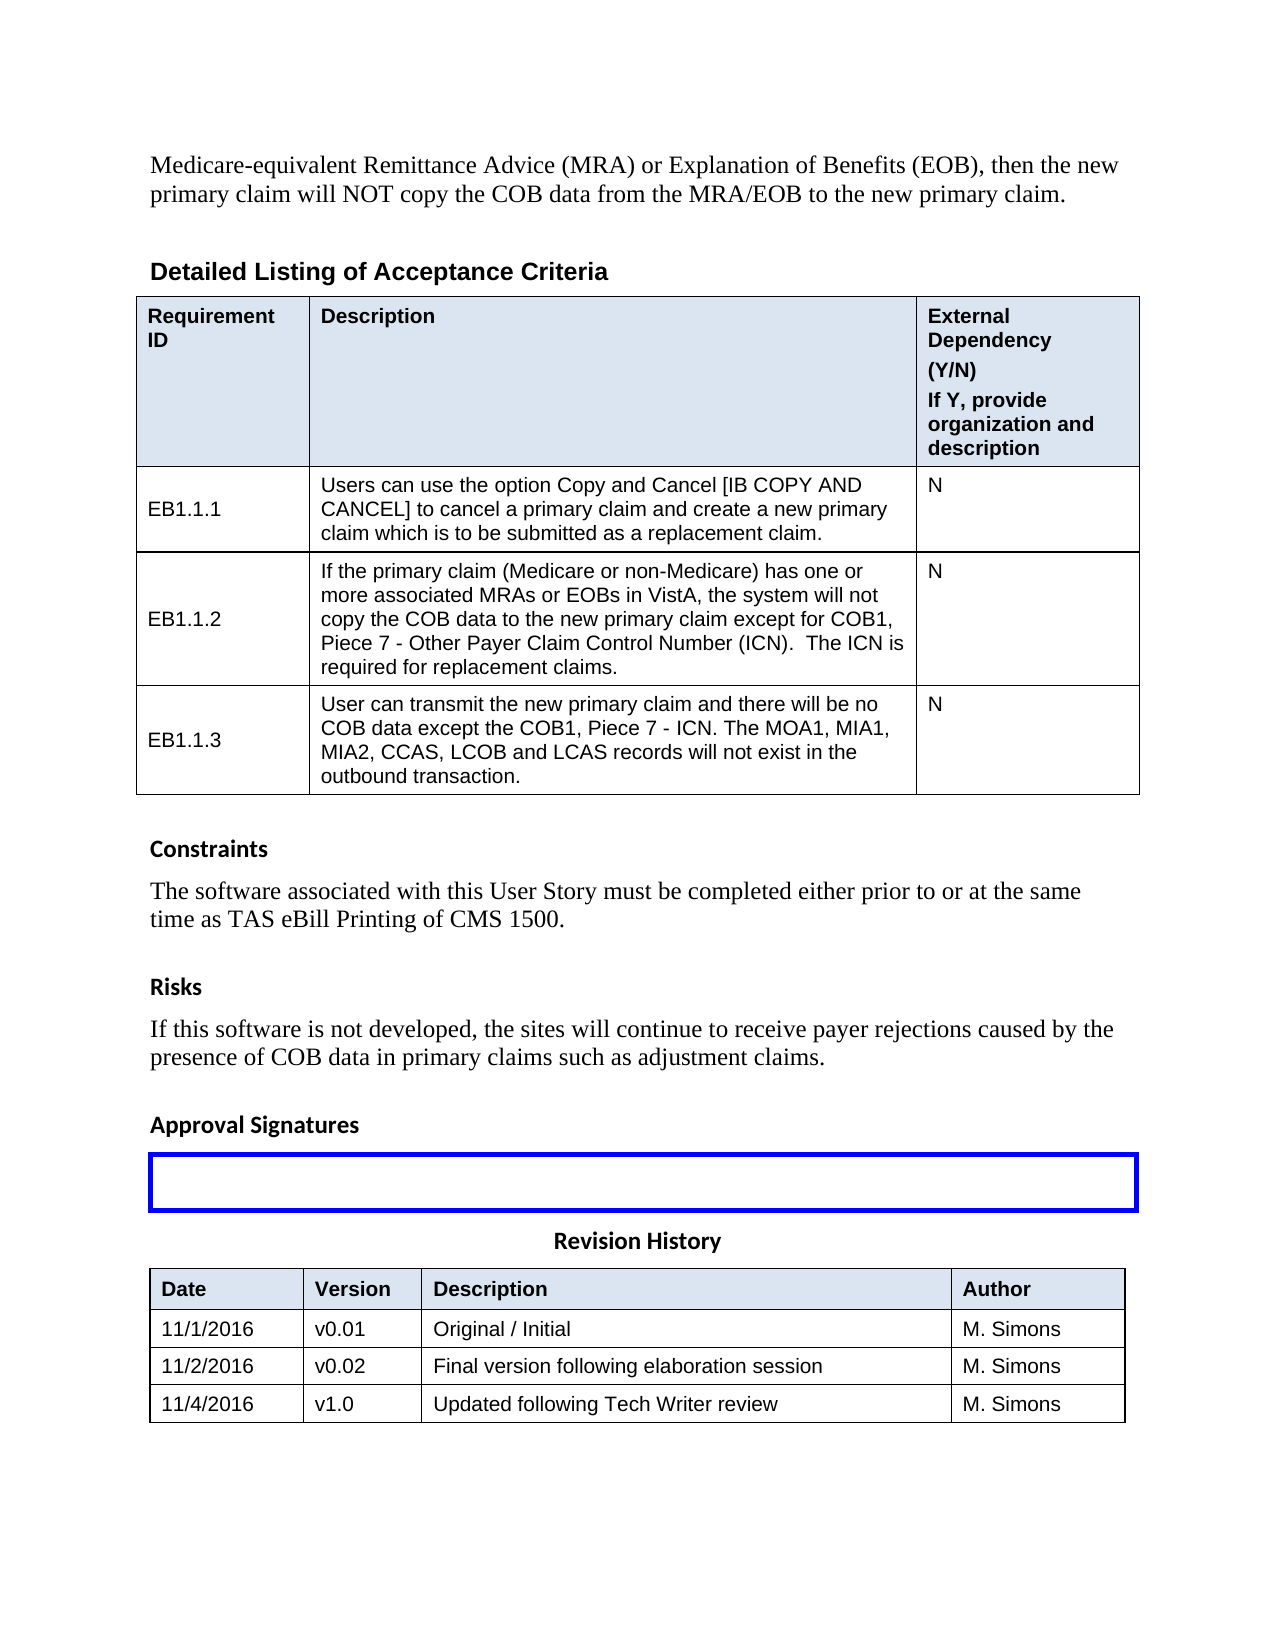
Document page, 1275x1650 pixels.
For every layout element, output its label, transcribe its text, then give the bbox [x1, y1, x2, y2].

table_cell EB1.1.3 [137, 686, 309, 794]
table_cell 11/4/2016 [151, 1385, 303, 1422]
text If this software is not developed, the sites will continue to receive payer rejections caused by the presence of COB data in primary claims such as adjustment claims. [150, 1014, 1125, 1071]
table_header Version [304, 1269, 421, 1309]
subtitle Risks [150, 971, 1125, 1001]
subtitle Approval Signatures [150, 1109, 1125, 1139]
text The software associated with this User Story must be completed either prior to or at the same time as TAS eBill Printing of CMS 1500. [150, 876, 1125, 933]
table_header External Dependency (Y/N) If Y, provide organization and description [917, 297, 1139, 466]
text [150, 150, 1125, 207]
table_cell EB1.1.1 [137, 467, 309, 551]
table_cell If the primary claim (Medicare or non-Medicare) has one or more associated MRAs or EOBs in VistA, the system will not copy the COB data to the new primary claim except for COB1, Piece 7 - Other Payer Claim Control Number (ICN). The ICN is required for replacement claims. [310, 553, 916, 685]
table_header Description [310, 297, 916, 466]
table_cell Final version following elaboration session [422, 1348, 951, 1384]
table_cell M. Simons [952, 1348, 1124, 1384]
table_cell User can transmit the new primary claim and there will be no COB data except the COB1, Piece 7 - ICN. The MOA1, MIA1, MIA2, CCAS, LCOB and LCAS records will not exist in the outbound transaction. [310, 686, 916, 794]
text Revision History [150, 1225, 1125, 1256]
table_cell v0.01 [304, 1310, 421, 1347]
table_cell Updated following Tech Writer review [422, 1385, 951, 1422]
table_cell N [917, 467, 1139, 551]
table_cell N [917, 553, 1139, 685]
text Detailed Listing of Acceptance Criteria [150, 257, 1125, 286]
table_cell Users can use the option Copy and Cancel [IB COPY AND CANCEL] to cancel a primary claim and create a new primary claim which is to be submitted as a replacement claim. [310, 467, 916, 551]
table_header Author [952, 1269, 1124, 1309]
table_cell 11/1/2016 [151, 1310, 303, 1347]
table_cell 11/2/2016 [151, 1348, 303, 1384]
table_header [153, 1157, 1134, 1208]
table_cell M. Simons [952, 1385, 1124, 1422]
table_cell M. Simons [952, 1310, 1124, 1347]
table_header Date [151, 1269, 303, 1309]
subtitle Constraints [150, 833, 1125, 863]
table_cell EB1.1.2 [137, 553, 309, 685]
table_cell N [917, 686, 1139, 794]
table_cell Original / Initial [422, 1310, 951, 1347]
table_cell v1.0 [304, 1385, 421, 1422]
table_header Description [422, 1269, 951, 1309]
table_cell v0.02 [304, 1348, 421, 1384]
table_header Requirement ID [137, 297, 309, 466]
